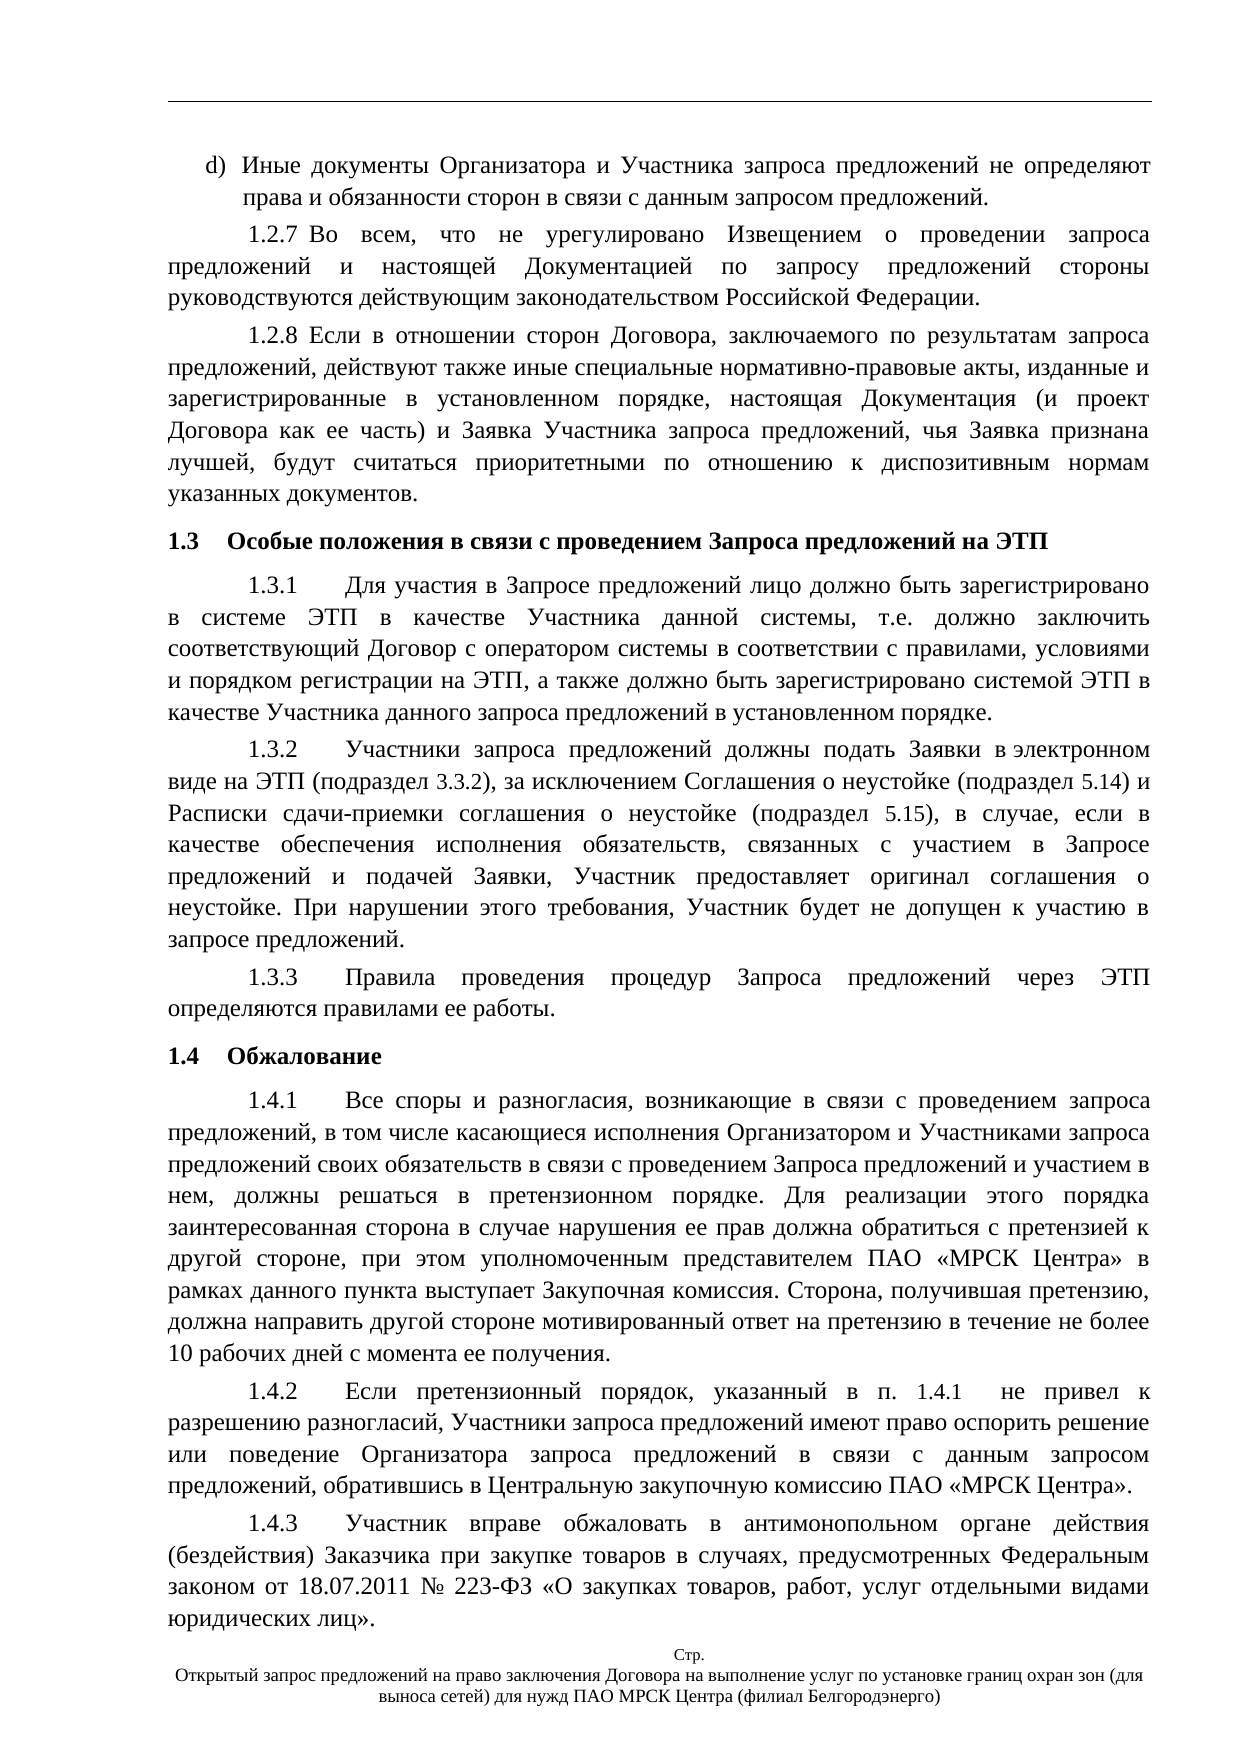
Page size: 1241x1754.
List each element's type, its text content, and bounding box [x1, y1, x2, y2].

list Участник вправе обжаловать в антимонопольном органе действия (бездействия) Заказчика при закупке товаров в случаях, предусмотренных Федеральным законом от 18.07.2011 № 223-ФЗ «О закупках товаров, работ, услуг отдельными видами юридических лиц». [168, 1508, 1150, 1632]
list Если в отношении сторон Договора, заключаемого по результатам запроса предложений, действуют также иные специальные нормативно-правовые акты, изданные и зарегистрированные в установленном порядке, настоящая Документация (и проект Договора как ее часть) и Заявка Участника запроса предложений, чья Заявка признана лучшей, будут считаться приоритетными по отношению к диспозитивным нормам указанных документов. [168, 320, 1150, 507]
subtitle Обжалование [168, 1041, 1152, 1070]
list Если претензионный порядок, указанный в п. 1.4.1 не привел к разрешению разногласий, Участники запроса предложений имеют право оспорить решение или поведение Организатора запроса предложений в связи с данным запросом предложений, обратившись в Центральную закупочную комиссию ПАО «МРСК Центра». [168, 1376, 1150, 1499]
list Все споры и разногласия, возникающие в связи с проведением запроса предложений, в том числе касающиеся исполнения Организатором и Участниками запроса предложений своих обязательств в связи с проведением Запроса предложений и участием в нем, должны решаться в претензионном порядке. Для реализации этого порядка заинтересованная сторона в случае нарушения ее прав должна обратиться с претензией к другой стороне, при этом уполномоченным представителем ПАО «МРСК Центра» в рамках данного пункта выступает Закупочная комиссия. Сторона, получившая претензию, должна направить другой стороне мотивированный ответ на претензию в течение не более 10 рабочих дней с момента ее получения. [168, 1086, 1150, 1367]
subtitle Особые положения в связи с проведением Запроса предложений на ЭТП [168, 526, 1152, 555]
list Правила проведения процедур Запроса предложений через ЭТП определяются правилами ее работы. [168, 962, 1150, 1022]
list Для участия в Запросе предложений лицо должно быть зарегистрировано в системе ЭТП в качестве Участника данной системы, т.е. должно заключить соответствующий Договор с оператором системы в соответствии с правилами, условиями и порядком регистрации на ЭТП, а также должно быть зарегистрировано системой ЭТП в качестве Участника данного запроса предложений в установленном порядке. [168, 570, 1150, 725]
list Иные документы Организатора и Участника запроса предложений не определяют права и обязанности сторон в связи с данным запросом предложений. [205, 150, 1152, 210]
list Участники запроса предложений должны подать Заявки в электронном виде на ЭТП (подраздел 3.3.2), за исключением Соглашения о неустойке (подраздел 5.14) и Расписки сдачи-приемки соглашения о неустойке (подраздел 5.15), в случае, если в качестве обеспечения исполнения обязательств, связанных с участием в Запросе предложений и подачей Заявки, Участник предоставляет оригинал соглашения о неустойке. При нарушении этого требования, Участник будет не допущен к участию в запросе предложений. [168, 734, 1150, 953]
list Во всем, что не урегулировано Извещением о проведении запроса предложений и настоящей Документацией по запросу предложений стороны руководствуются действующим законодательством Российской Федерации. [168, 219, 1150, 311]
